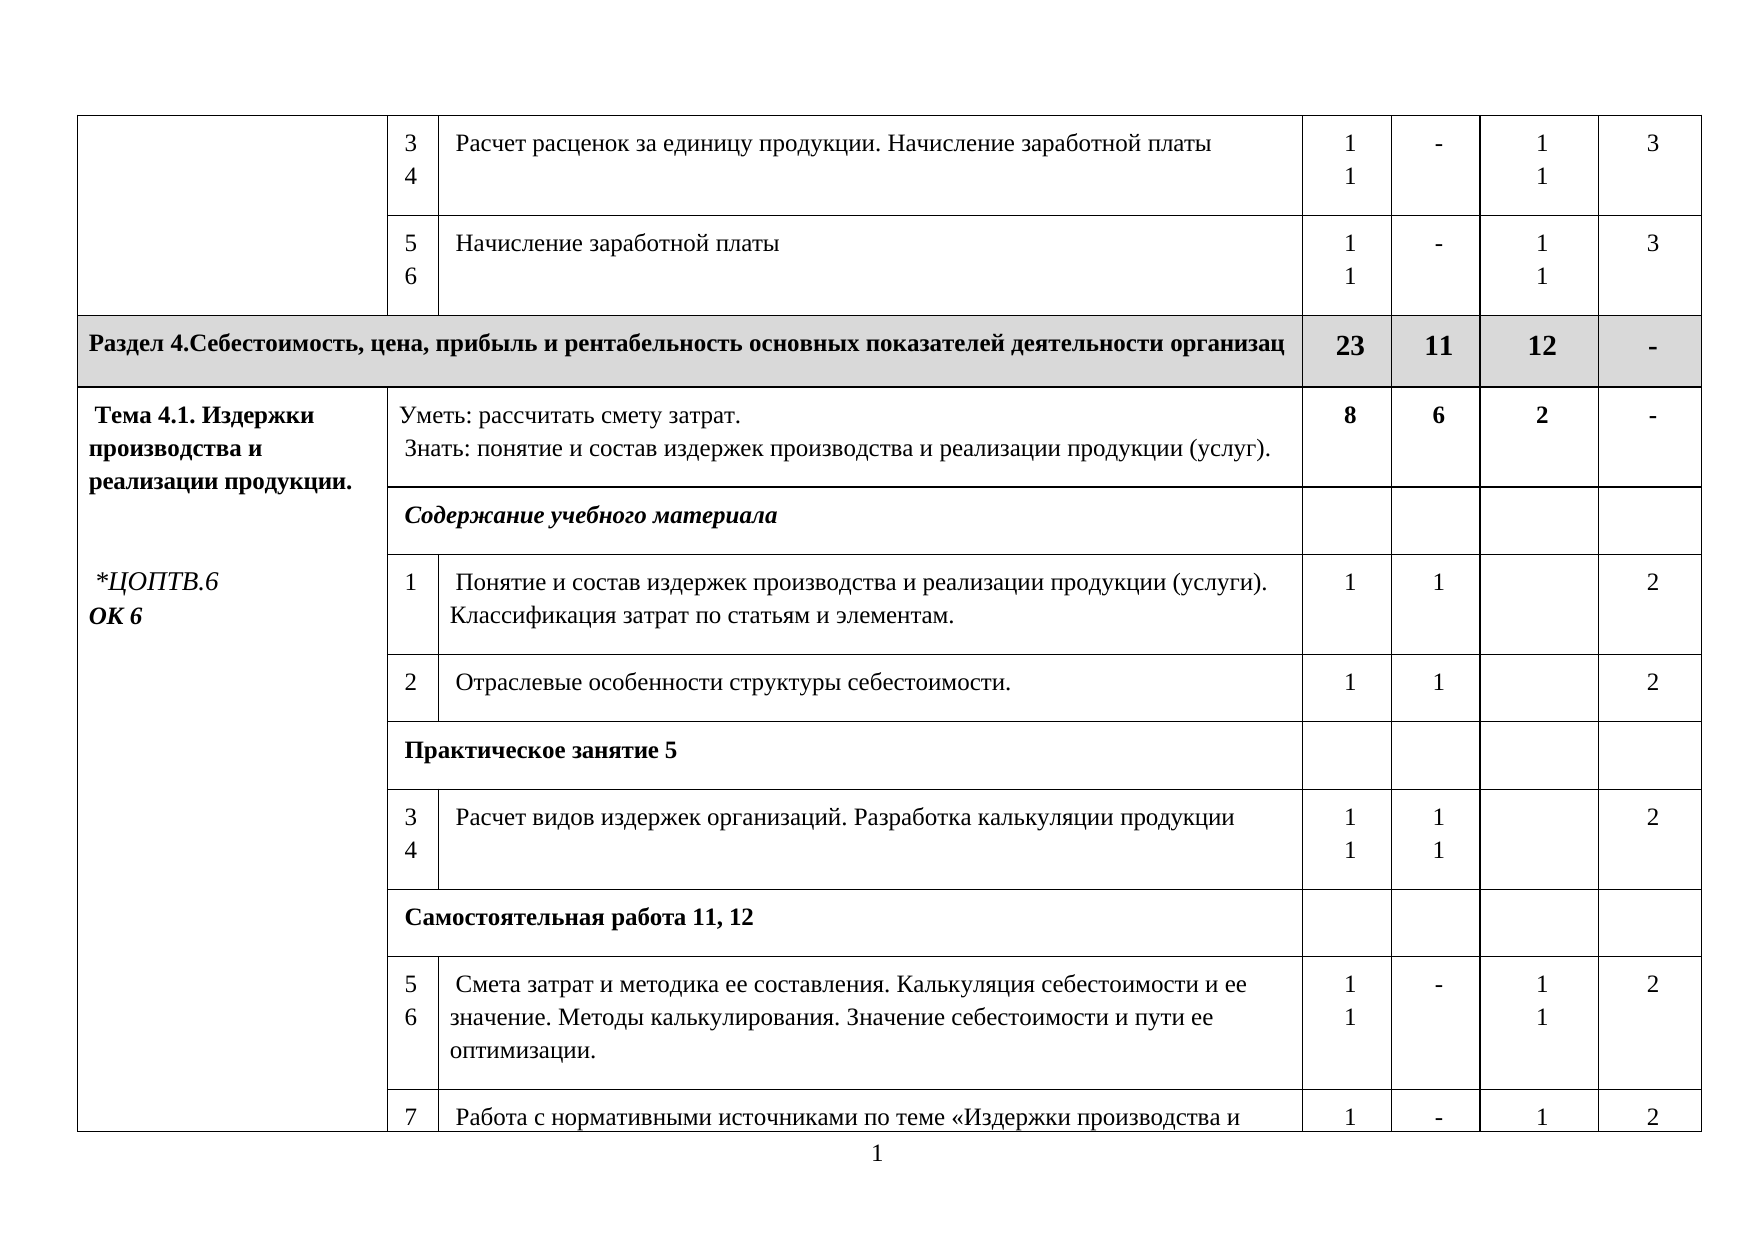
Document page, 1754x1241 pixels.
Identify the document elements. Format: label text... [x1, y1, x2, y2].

table_cell Начисление заработной платы [439, 216, 1302, 314]
table_cell 1 1 [1303, 116, 1391, 214]
table_cell 1 1 [1392, 790, 1479, 888]
table_cell 2 [1599, 790, 1701, 888]
table_cell 2 [1599, 957, 1701, 1089]
table_cell [1599, 890, 1701, 956]
table_cell 1 1 [1303, 957, 1391, 1089]
table_cell 1 1 [1481, 216, 1598, 314]
table_cell 6 [1392, 388, 1479, 486]
table_cell 2 [1599, 555, 1701, 654]
table_cell - [1392, 957, 1479, 1089]
table_cell 1 1 [1303, 1090, 1391, 1131]
table_cell 1 1 [1303, 216, 1391, 314]
table_cell 1 1 [1481, 116, 1598, 214]
table_cell [1392, 890, 1479, 956]
table_cell - [1392, 116, 1479, 214]
table_cell [1599, 722, 1701, 788]
table_cell [1303, 890, 1391, 956]
table_cell [1392, 488, 1479, 554]
table_cell Содержание учебного материала [388, 488, 1302, 554]
table_cell - [1599, 316, 1701, 386]
table_cell - [1392, 1090, 1479, 1131]
table_cell Практическое занятие 5 [388, 722, 1302, 788]
table_cell Отраслевые особенности структуры себестоимости. [439, 655, 1302, 721]
table_cell 5 6 [388, 957, 438, 1089]
table_cell - [1392, 216, 1479, 314]
table_cell 1 1 [1481, 957, 1598, 1089]
table_cell 23 [1303, 316, 1391, 386]
table_cell [1303, 488, 1391, 554]
table_cell 3 4 [388, 790, 438, 888]
table_cell Уметь: рассчитать смету затрат. Знать: понятие и состав издержек производства и реализации продукции (услуг). [388, 388, 1302, 486]
table_cell 8 [1303, 388, 1391, 486]
table_cell [1481, 790, 1598, 888]
table_cell 2 [1481, 388, 1598, 486]
table_cell [1392, 722, 1479, 788]
table_cell 2 [388, 655, 438, 721]
table_cell [1481, 555, 1598, 654]
table_cell Расчет расценок за единицу продукции. Начисление заработной платы [439, 116, 1302, 214]
table_cell 1 [388, 555, 438, 654]
table_cell 1 [1392, 555, 1479, 654]
table_cell 1 [1303, 655, 1391, 721]
table_cell [1481, 488, 1598, 554]
table_cell 3 [1599, 116, 1701, 214]
table_cell Смета затрат и методика ее составления. Калькуляция себестоимости и ее значение. Методы калькулирования. Значение себестоимости и пути ее оптимизации. [439, 957, 1302, 1089]
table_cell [439, 1090, 1302, 1131]
table_cell Самостоятельная работа 11, 12 [388, 890, 1302, 956]
table_cell 7 8 [388, 1090, 438, 1131]
table_cell 3 [1599, 216, 1701, 314]
table_cell 1 1 [1303, 790, 1391, 888]
table_cell 3 4 [388, 116, 438, 214]
table_cell 1 [1303, 555, 1391, 654]
table_cell - [1599, 388, 1701, 486]
table_cell 1 1 [1481, 1090, 1598, 1131]
table_cell [1599, 488, 1701, 554]
table_cell Раздел 4.Себестоимость, цена, прибыль и рентабельность основных показателей деятельности организац [78, 316, 1302, 386]
table_cell 5 6 [388, 216, 438, 314]
table_cell [1481, 722, 1598, 788]
table_cell 2 [1599, 655, 1701, 721]
table_cell Тема 4.1. Издержки производства и реализации продукции. *ЦОПТВ.6 ОК 6 [78, 388, 387, 1131]
table_cell [1481, 655, 1598, 721]
table_cell 11 [1392, 316, 1479, 386]
table_cell 1 [1392, 655, 1479, 721]
table_cell Понятие и состав издержек производства и реализации продукции (услуги). Классификация затрат по статьям и элементам. [439, 555, 1302, 654]
table_cell 12 [1481, 316, 1598, 386]
table_cell 2 [1599, 1090, 1701, 1131]
table_cell [1481, 890, 1598, 956]
table_cell Расчет видов издержек организаций. Разработка калькуляции продукции [439, 790, 1302, 888]
table_cell [1303, 722, 1391, 788]
